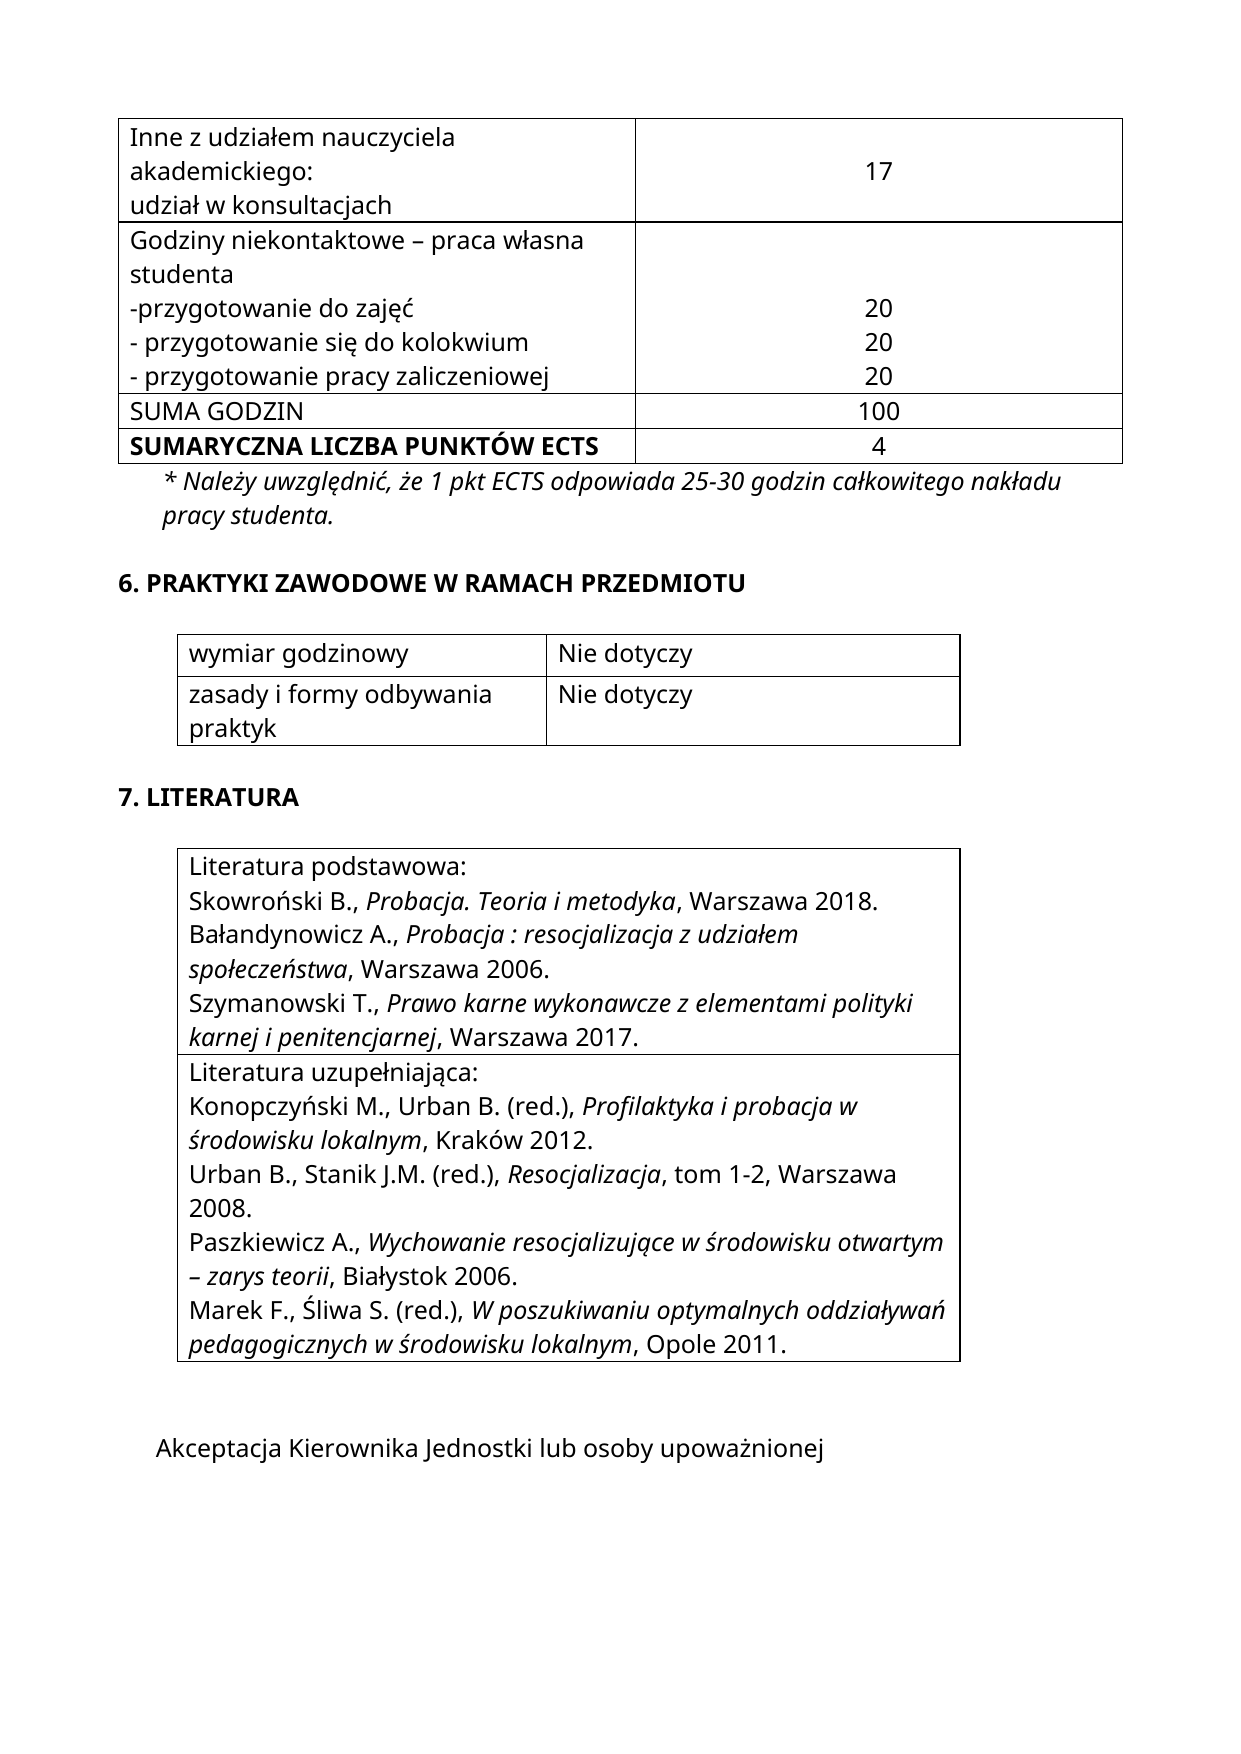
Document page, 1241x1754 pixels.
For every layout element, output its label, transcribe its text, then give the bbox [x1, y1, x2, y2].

text 7. LITERATURA [118, 780, 1122, 814]
text * Należy uwzględnić, że 1 pkt ECTS odpowiada 25-30 godzin całkowitego nakładu pracy studenta. [162, 464, 1122, 532]
table_cell Godziny niekontaktowe – praca własna studenta -przygotowanie do zajęć - przygotowanie się do kolokwium - przygotowanie pracy zaliczeniowej [119, 223, 635, 393]
table_header Nie dotyczy [547, 635, 959, 676]
table_cell 17 [636, 119, 1122, 221]
table_header wymiar godzinowy [178, 635, 546, 676]
table_cell SUMARYCZNA LICZBA PUNKTÓW ECTS [119, 429, 635, 463]
text 6. PRAKTYKI ZAWODOWE W RAMACH PRZEDMIOTU [118, 566, 1122, 600]
text Akceptacja Kierownika Jednostki lub osoby upoważnionej [156, 1430, 1122, 1464]
table_cell SUMA GODZIN [119, 394, 635, 428]
table_header Literatura podstawowa: Skowroński B., Probacja. Teoria i metodyka, Warszawa 2018. Bałandynowicz A., Probacja : resocjalizacja z udziałem społeczeństwa, Warszawa 2006. Szymanowski T., Prawo karne wykonawcze z elementami polityki karnej i penitencjarnej, Warszawa 2017. [178, 849, 959, 1053]
table_cell Inne z udziałem nauczyciela akademickiego: udział w konsultacjach [119, 119, 635, 221]
table_cell Nie dotyczy [547, 677, 959, 745]
table_cell 100 [636, 394, 1122, 428]
table_cell zasady i formy odbywania praktyk [178, 677, 546, 745]
table_cell 20 20 20 [636, 223, 1122, 393]
table_cell Literatura uzupełniająca: Konopczyński M., Urban B. (red.), Profilaktyka i probacja w środowisku lokalnym, Kraków 2012. Urban B., Stanik J.M. (red.), Resocjalizacja, tom 1-2, Warszawa 2008. Paszkiewicz A., Wychowanie resocjalizujące w środowisku otwartym – zarys teorii, Białystok 2006. Marek F., Śliwa S. (red.), W poszukiwaniu optymalnych oddziaływań pedagogicznych w środowisku lokalnym, Opole 2011. [178, 1055, 959, 1361]
table_cell 4 [636, 429, 1122, 463]
